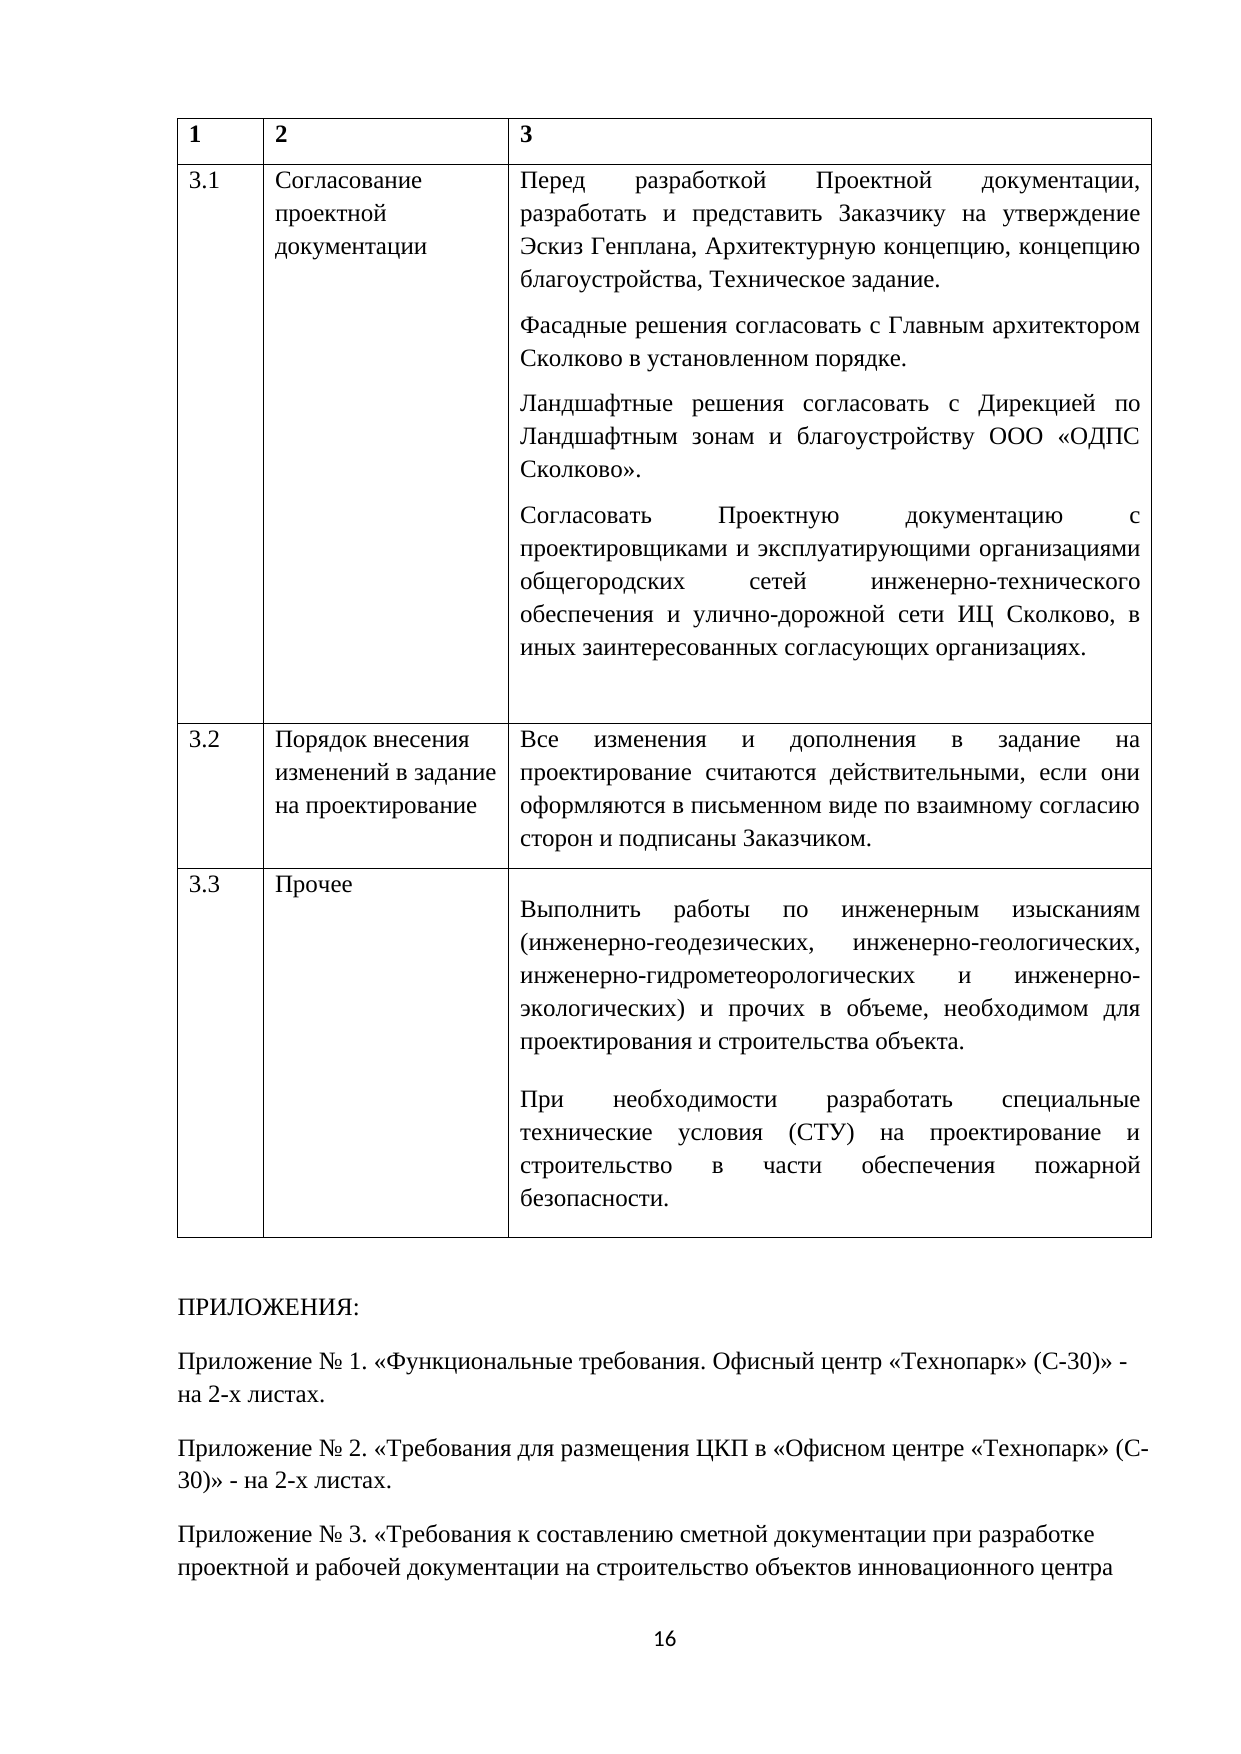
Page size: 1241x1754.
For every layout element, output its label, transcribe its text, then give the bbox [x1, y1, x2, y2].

table_header 3 [509, 119, 1151, 164]
text Приложение № 2. «Требования для размещения ЦКП в «Офисном центре «Технопарк» (С-30)» - на 2-х листах. [177, 1433, 1152, 1494]
table_header 1 [178, 119, 263, 164]
table_cell Согласование проектной документации [264, 165, 508, 723]
table_header 2 [264, 119, 508, 164]
text ПРИЛОЖЕНИЯ: [177, 1292, 1152, 1321]
table_cell Выполнить работы по инженерным изысканиям (инженерно-геодезических, инженерно-геологических, инженерно-гидрометеорологических и инженерно-экологических) и прочих в объеме, необходимом для проектирования и строительства объекта. При необходимости разработать специальные технические условия (СТУ) на проектирование и строительство в части обеспечения пожарной безопасности. [509, 869, 1151, 1237]
table_cell Порядок внесения изменений в задание на проектирование [264, 724, 508, 868]
table_cell Прочее [264, 869, 508, 1237]
text Приложение № 1. «Функциональные требования. Офисный центр «Технопарк» (С-30)» - на 2-х листах. [177, 1346, 1152, 1407]
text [177, 1519, 1152, 1581]
table_cell 3.1 [178, 165, 263, 723]
table_cell 3.2 [178, 724, 263, 868]
table_cell Перед разработкой Проектной документации, разработать и представить Заказчику на утверждение Эскиз Генплана, Архитектурную концепцию, концепцию благоустройства, Техническое задание. Фасадные решения согласовать с Главным архитектором Сколково в установленном порядке. Ландшафтные решения согласовать с Дирекцией по Ландшафтным зонам и благоустройству ООО «ОДПС Сколково». Согласовать Проектную документацию с проектировщиками и эксплуатирующими организациями общегородских сетей инженерно-технического обеспечения и улично-дорожной сети ИЦ Сколково, в иных заинтересованных согласующих организациях. [509, 165, 1151, 723]
table_cell Все изменения и дополнения в задание на проектирование считаются действительными, если они оформляются в письменном виде по взаимному согласию сторон и подписаны Заказчиком. [509, 724, 1151, 868]
table_cell 3.3 [178, 869, 263, 1237]
